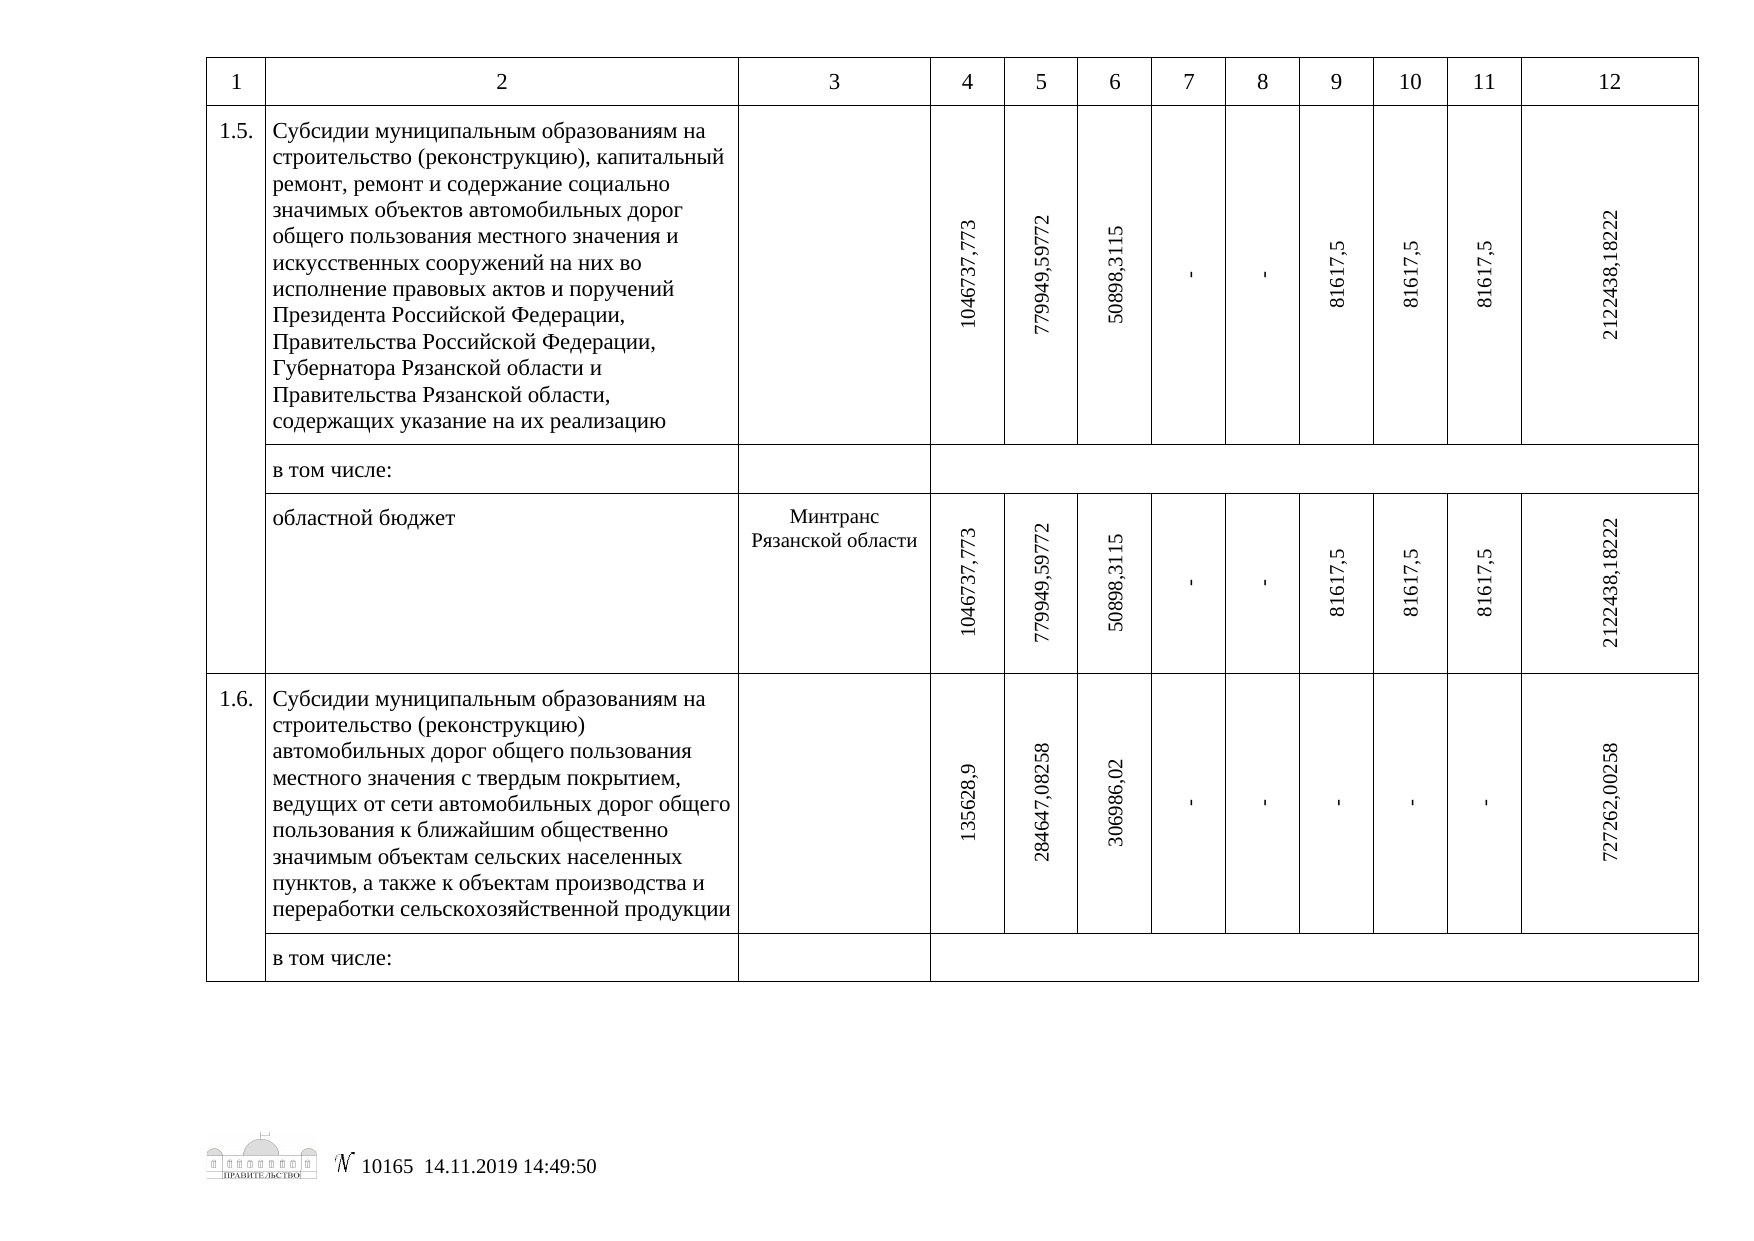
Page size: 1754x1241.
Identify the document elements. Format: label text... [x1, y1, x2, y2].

table_cell 81617,5 [1448, 494, 1521, 673]
table_cell [931, 934, 1698, 981]
table_cell - [1226, 494, 1299, 673]
table_header 8 [1226, 58, 1299, 105]
table_cell 2122438,18222 [1522, 106, 1698, 444]
table_cell 50898,3115 [1078, 106, 1151, 444]
table_cell Субсидии муниципальным образованиям на строительство (реконструкцию) автомобильных дорог общего пользования местного значения с твердым покрытием, ведущих от сети автомобильных дорог общего пользования к ближайшим общественно значимым объектам сельских населенных пунктов, а также к объектам производства и переработки сельскохозяйственной продукции [266, 674, 738, 932]
table_cell 727262,00258 [1522, 674, 1698, 932]
table_cell 81617,5 [1448, 106, 1521, 444]
picture [206, 1132, 317, 1179]
table_cell Субсидии муниципальным образованиям на строительство (реконструкцию), капитальный ремонт, ремонт и содержание социально значимых объектов автомобильных дорог общего пользования местного значения и искусственных сооружений на них во исполнение правовых актов и поручений Президента Российской Федерации, Правительства Российской Федерации, Губернатора Рязанской области и Правительства Рязанской области, содержащих указание на их реализацию [266, 106, 738, 444]
table_cell 81617,5 [1300, 106, 1373, 444]
table_cell областной бюджет [266, 494, 738, 673]
table_cell 1.5. [207, 106, 265, 673]
table_header 12 [1522, 58, 1698, 105]
table_header 2 [266, 58, 738, 105]
table_cell - [1152, 674, 1225, 932]
table_cell в том числе: [266, 934, 738, 981]
table_cell 81617,5 [1374, 494, 1447, 673]
table_header 10 [1374, 58, 1447, 105]
table_cell в том числе: [266, 445, 738, 493]
table_cell [739, 445, 930, 493]
table_cell 2122438,18222 [1522, 494, 1698, 673]
table_header 6 [1078, 58, 1151, 105]
table_header 3 [739, 58, 930, 105]
table_header 5 [1005, 58, 1077, 105]
table_cell - [1152, 106, 1225, 444]
table_cell - [1300, 674, 1373, 932]
table_cell - [1152, 494, 1225, 673]
table_cell 284647,08258 [1005, 674, 1077, 932]
table_cell 81617,5 [1300, 494, 1373, 673]
table_cell - [1448, 674, 1521, 932]
table_cell 81617,5 [1374, 106, 1447, 444]
table_cell 1046737,773 [931, 106, 1004, 444]
table_header 9 [1300, 58, 1373, 105]
table_header 4 [931, 58, 1004, 105]
table_cell - [1226, 674, 1299, 932]
picture [330, 1150, 359, 1174]
table_cell 779949,59772 [1005, 106, 1077, 444]
table_header 1 [207, 58, 265, 105]
table_cell 50898,3115 [1078, 494, 1151, 673]
table_cell [739, 106, 930, 444]
table_header 7 [1152, 58, 1225, 105]
table_cell 779949,59772 [1005, 494, 1077, 673]
table_cell 1046737,773 [931, 494, 1004, 673]
table_cell [739, 674, 930, 932]
table_header 11 [1448, 58, 1521, 105]
table_cell - [1374, 674, 1447, 932]
table_cell [739, 934, 930, 981]
table_cell 135628,9 [931, 674, 1004, 932]
table_cell [931, 445, 1698, 493]
table_cell Минтранс Рязанской области [739, 494, 930, 673]
table_cell 306986,02 [1078, 674, 1151, 932]
table_cell 1.6. [207, 674, 265, 981]
table_cell - [1226, 106, 1299, 444]
